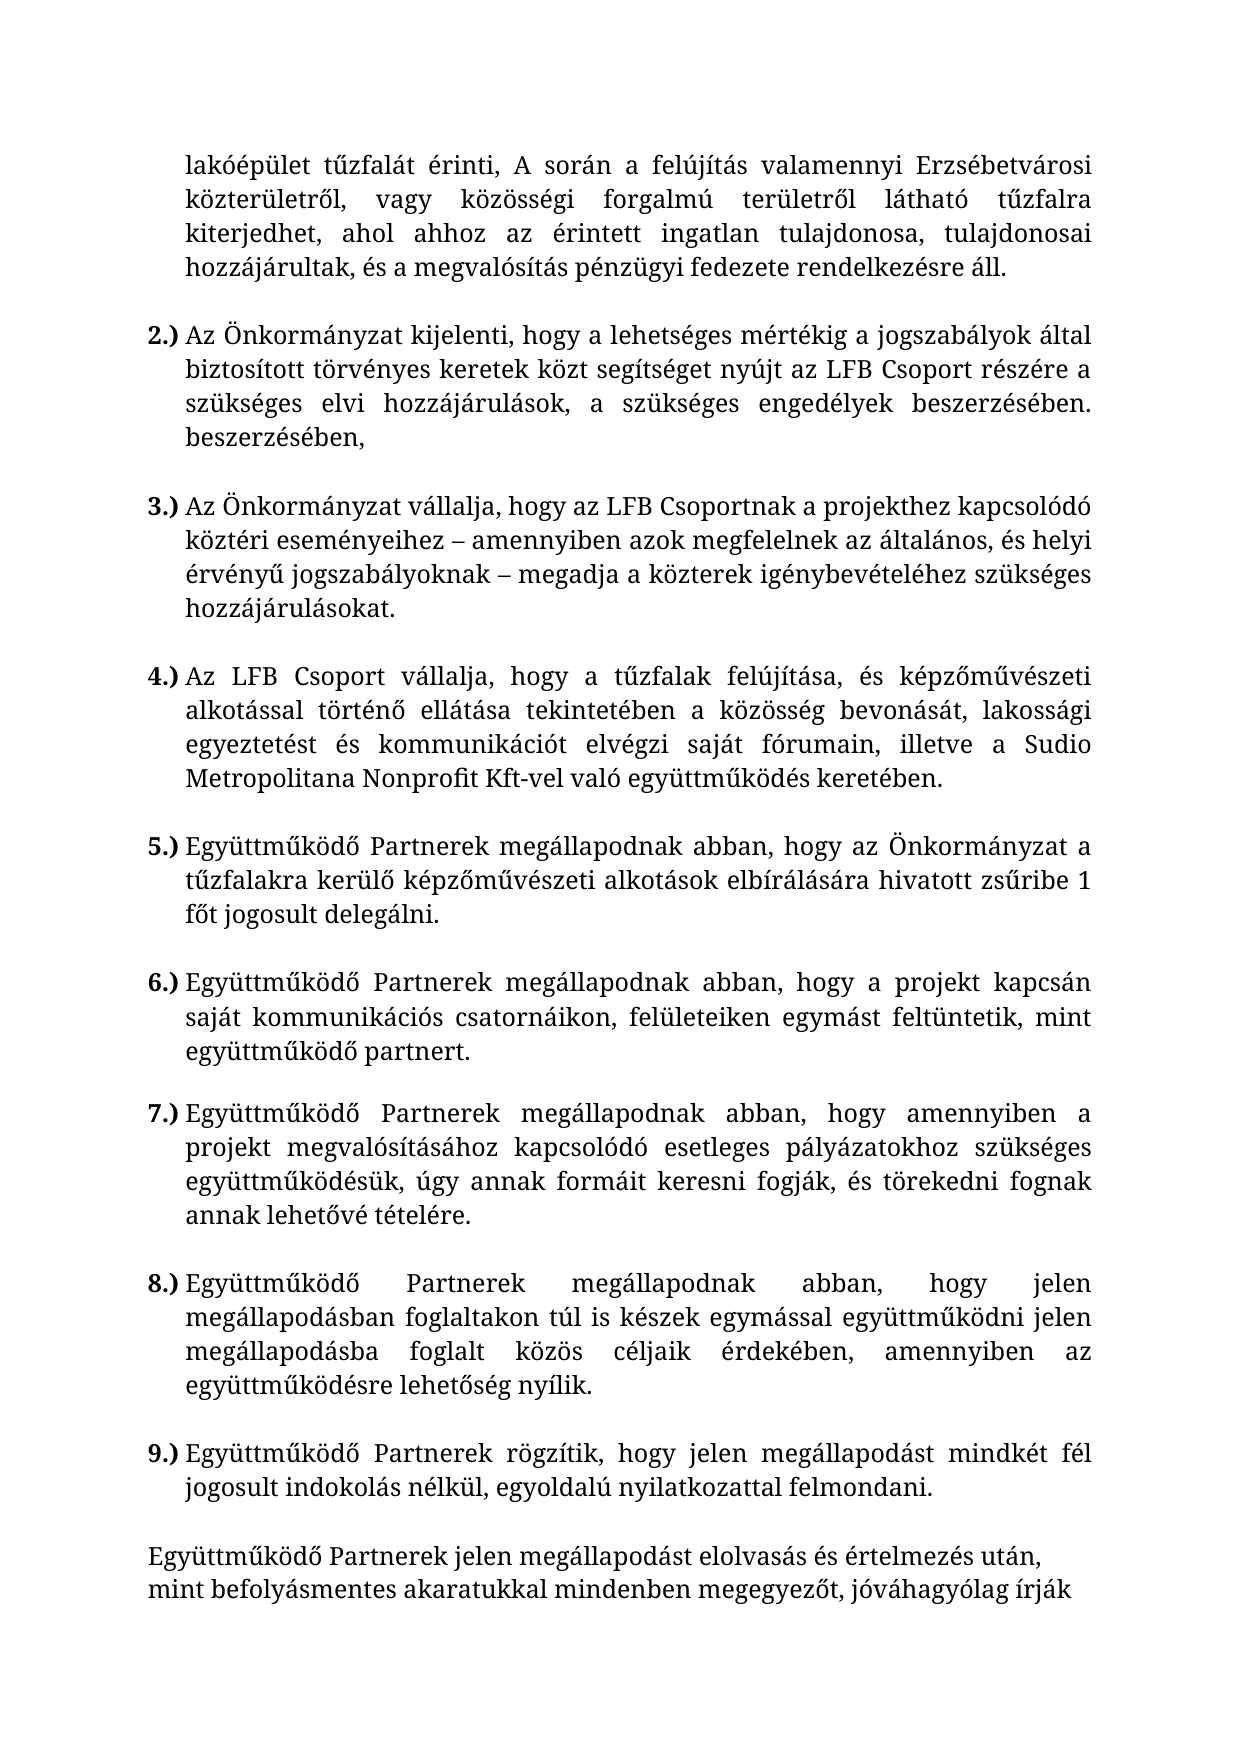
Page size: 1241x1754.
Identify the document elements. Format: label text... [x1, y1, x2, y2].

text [148, 1538, 1093, 1606]
list Együttműködő Partnerek megállapodnak abban, hogy amennyiben a projekt megvalósításához kapcsolódó esetleges pályázatokhoz szükséges együttműködésük, úgy annak formáit keresni fogják, és törekedni fognak annak lehetővé tételére. [148, 1095, 1093, 1232]
list Az LFB Csoport vállalja, hogy a tűzfalak felújítása, és képzőművészeti alkotással történő ellátása tekintetében a közösség bevonását, lakossági egyeztetést és kommunikációt elvégzi saját fórumain, illetve a Sudio Metropolitana Nonprofit Kft-vel való együttműködés keretében. [148, 658, 1093, 795]
list Együttműködő Partnerek megállapodnak abban, hogy a projekt kapcsán saját kommunikációs csatornáikon, felületeiken egymást feltüntetik, mint együttműködő partnert. [148, 965, 1093, 1067]
list Együttműködő Partnerek megállapodnak abban, hogy jelen megállapodásban foglaltakon túl is készek egymással együttműködni jelen megállapodásba foglalt közös céljaik érdekében, amennyiben az együttműködésre lehetőség nyílik. [148, 1266, 1093, 1402]
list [148, 148, 1093, 284]
list Együttműködő Partnerek rögzítik, hogy jelen megállapodást mindkét fél jogosult indokolás nélkül, egyoldalú nyilatkozattal felmondani. [148, 1436, 1093, 1504]
list Az Önkormányzat vállalja, hogy az LFB Csoportnak a projekthez kapcsolódó köztéri eseményeihez – amennyiben azok megfelelnek az általános, és helyi érvényű jogszabályoknak – megadja a közterek igénybevételéhez szükséges hozzájárulásokat. [148, 488, 1093, 624]
list Együttműködő Partnerek megállapodnak abban, hogy az Önkormányzat a tűzfalakra kerülő képzőművészeti alkotások elbírálására hivatott zsűribe 1 főt jogosult delegálni. [148, 829, 1093, 931]
list Az Önkormányzat kijelenti, hogy a lehetséges mértékig a jogszabályok által biztosított törvényes keretek közt segítséget nyújt az LFB Csoport részére a szükséges elvi hozzájárulások, a szükséges engedélyek beszerzésében. beszerzésében, [148, 318, 1093, 454]
